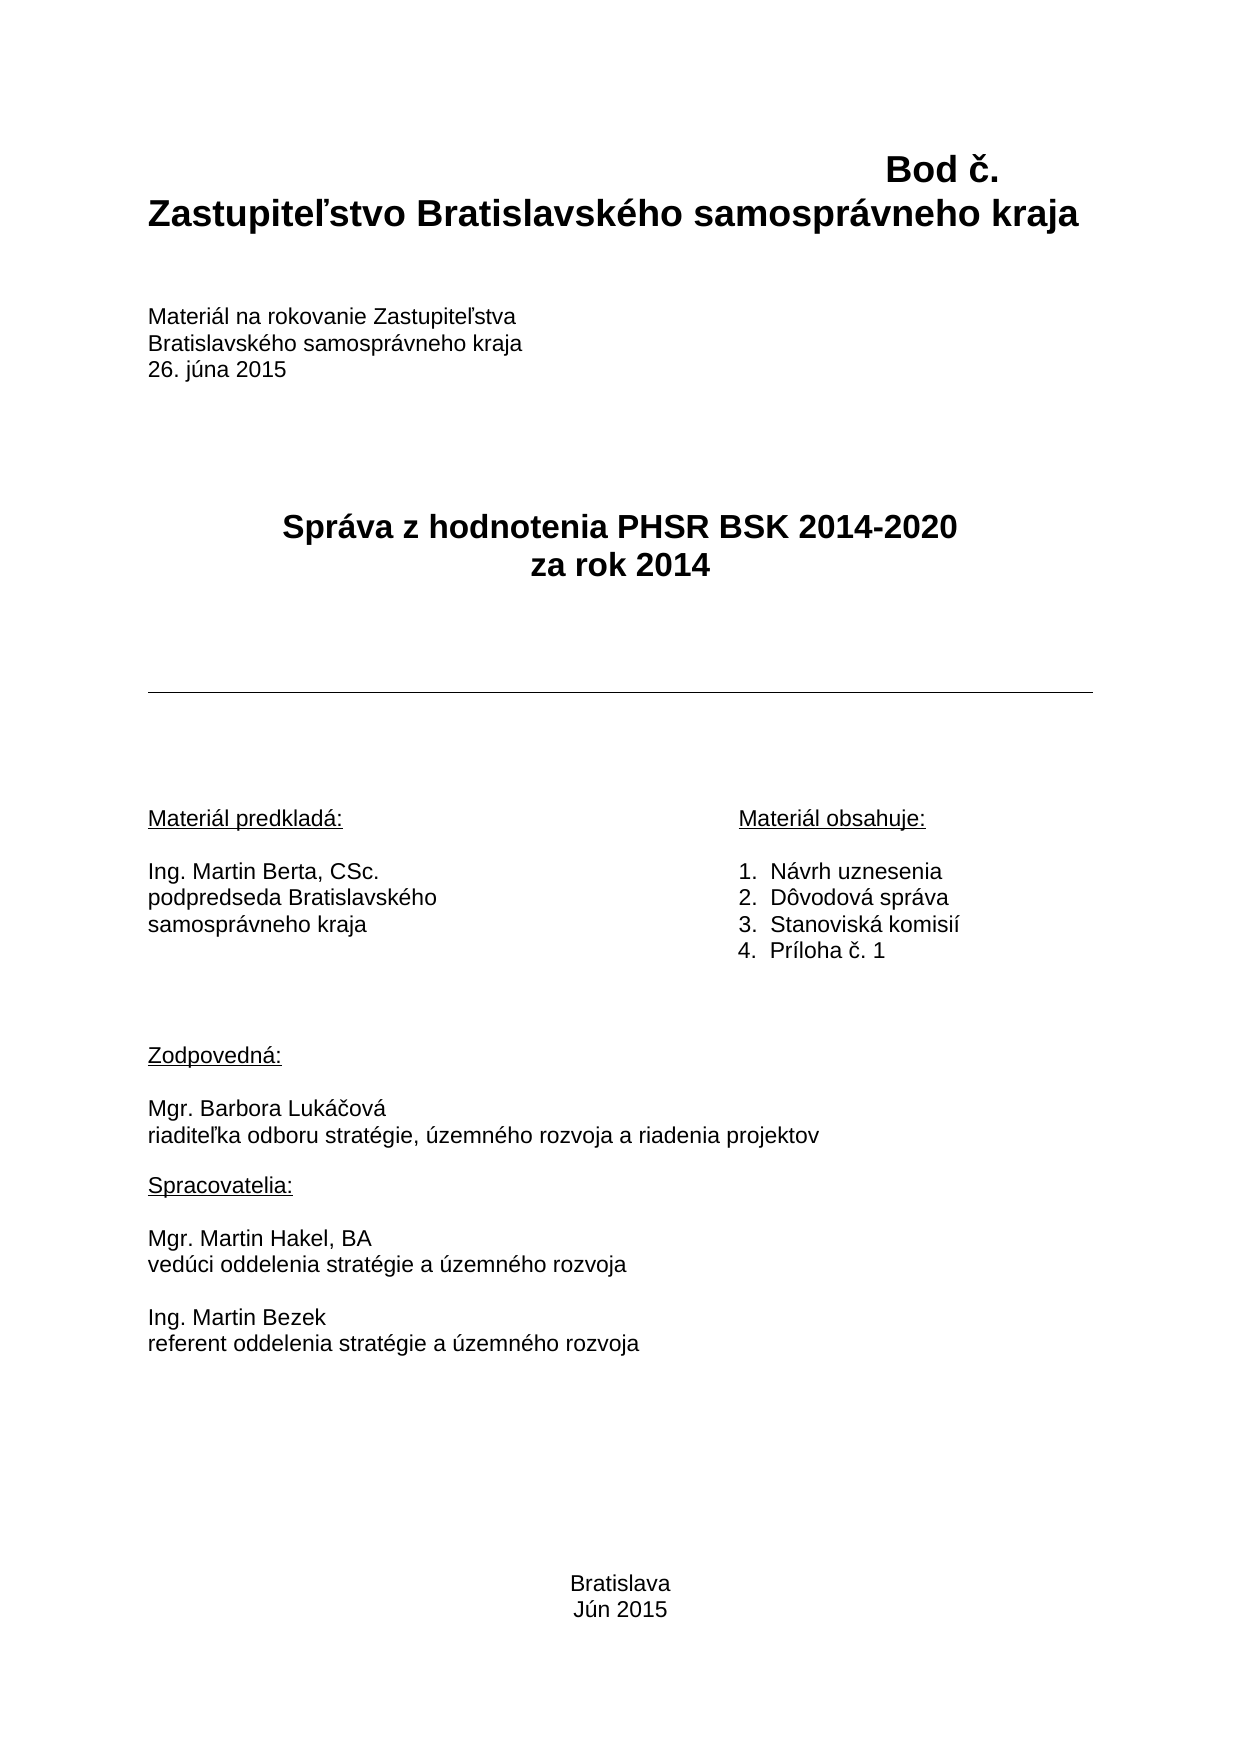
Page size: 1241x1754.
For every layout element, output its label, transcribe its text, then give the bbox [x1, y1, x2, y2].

text podpredseda Bratislavského 2. Dôvodová správa [148, 884, 1093, 911]
text referent oddelenia stratégie a územného rozvoja [148, 1330, 1093, 1356]
text 26. júna 2015 [148, 356, 1093, 382]
text Jún 2015 [148, 1596, 1093, 1622]
text vedúci oddelenia stratégie a územného rozvoja [148, 1251, 1093, 1277]
text Materiál na rokovanie Zastupiteľstva [148, 303, 1093, 330]
text riaditeľka odboru stratégie, územného rozvoja a riadenia projektov [148, 1122, 1093, 1148]
text Bratislavského samosprávneho kraja [148, 330, 1093, 356]
text Bod č. [811, 148, 1093, 191]
text Mgr. Barbora Lukáčová [148, 1095, 1093, 1122]
text Zastupiteľstvo Bratislavského samosprávneho kraja [148, 191, 1093, 234]
text Ing. Martin Bezek [148, 1304, 1093, 1330]
text samosprávneho kraja 3. Stanoviská komisií [148, 911, 1093, 937]
text za rok 2014 [148, 546, 1093, 584]
text Bratislava [148, 1569, 1093, 1596]
text Ing. Martin Berta, CSc. 1. Návrh uznesenia [148, 858, 1096, 884]
text Spracovatelia: [148, 1172, 1093, 1198]
text Mgr. Martin Hakel, BA [148, 1224, 1093, 1251]
text Materiál predkladá: Materiál obsahuje: [148, 805, 1093, 832]
text Zodpovedná: [148, 1042, 1093, 1069]
text Správa z hodnotenia PHSR BSK 2014-2020 [148, 507, 1093, 546]
text 4. Príloha č. 1 [664, 937, 1093, 963]
